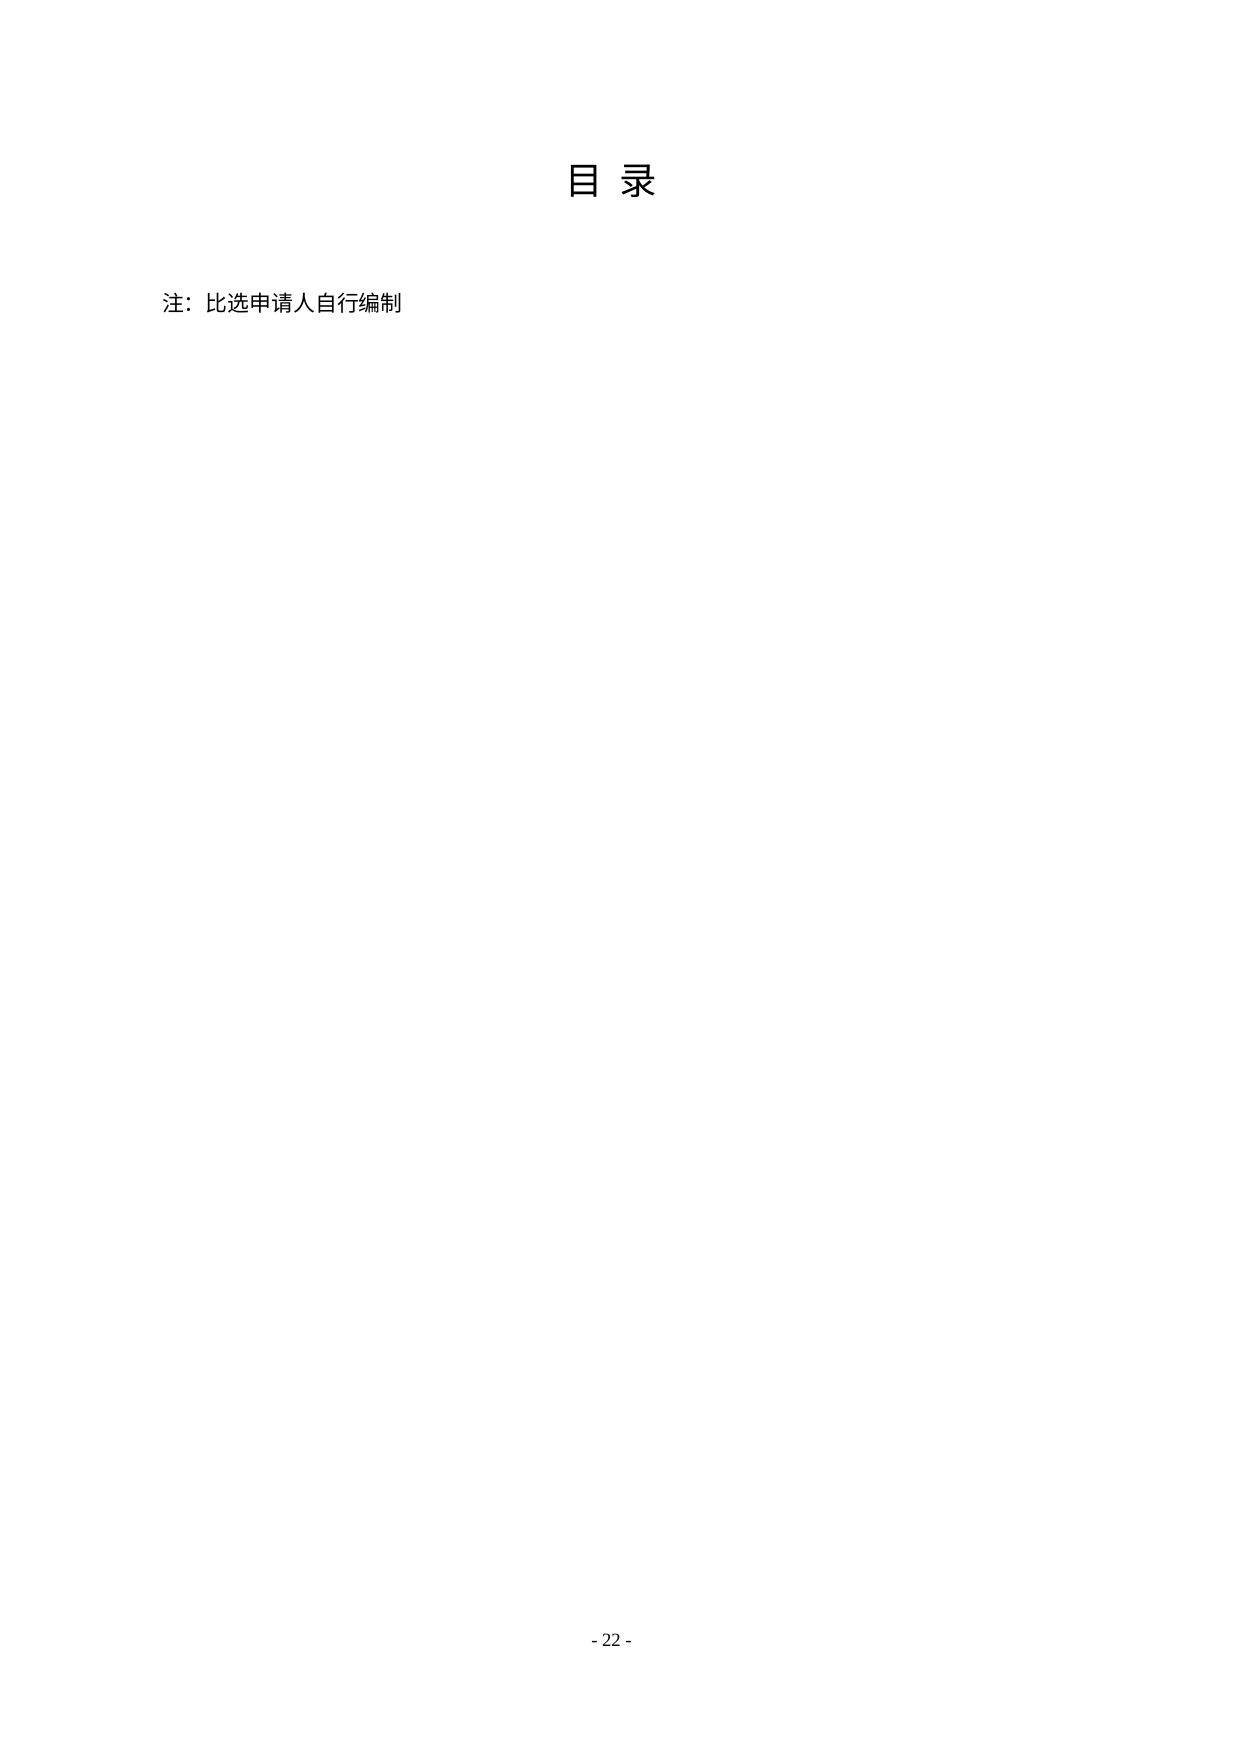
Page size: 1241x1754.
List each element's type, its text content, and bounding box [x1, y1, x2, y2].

text 目 录 [118, 146, 1104, 211]
text 注：比选申请人自行编制 [118, 285, 1104, 318]
